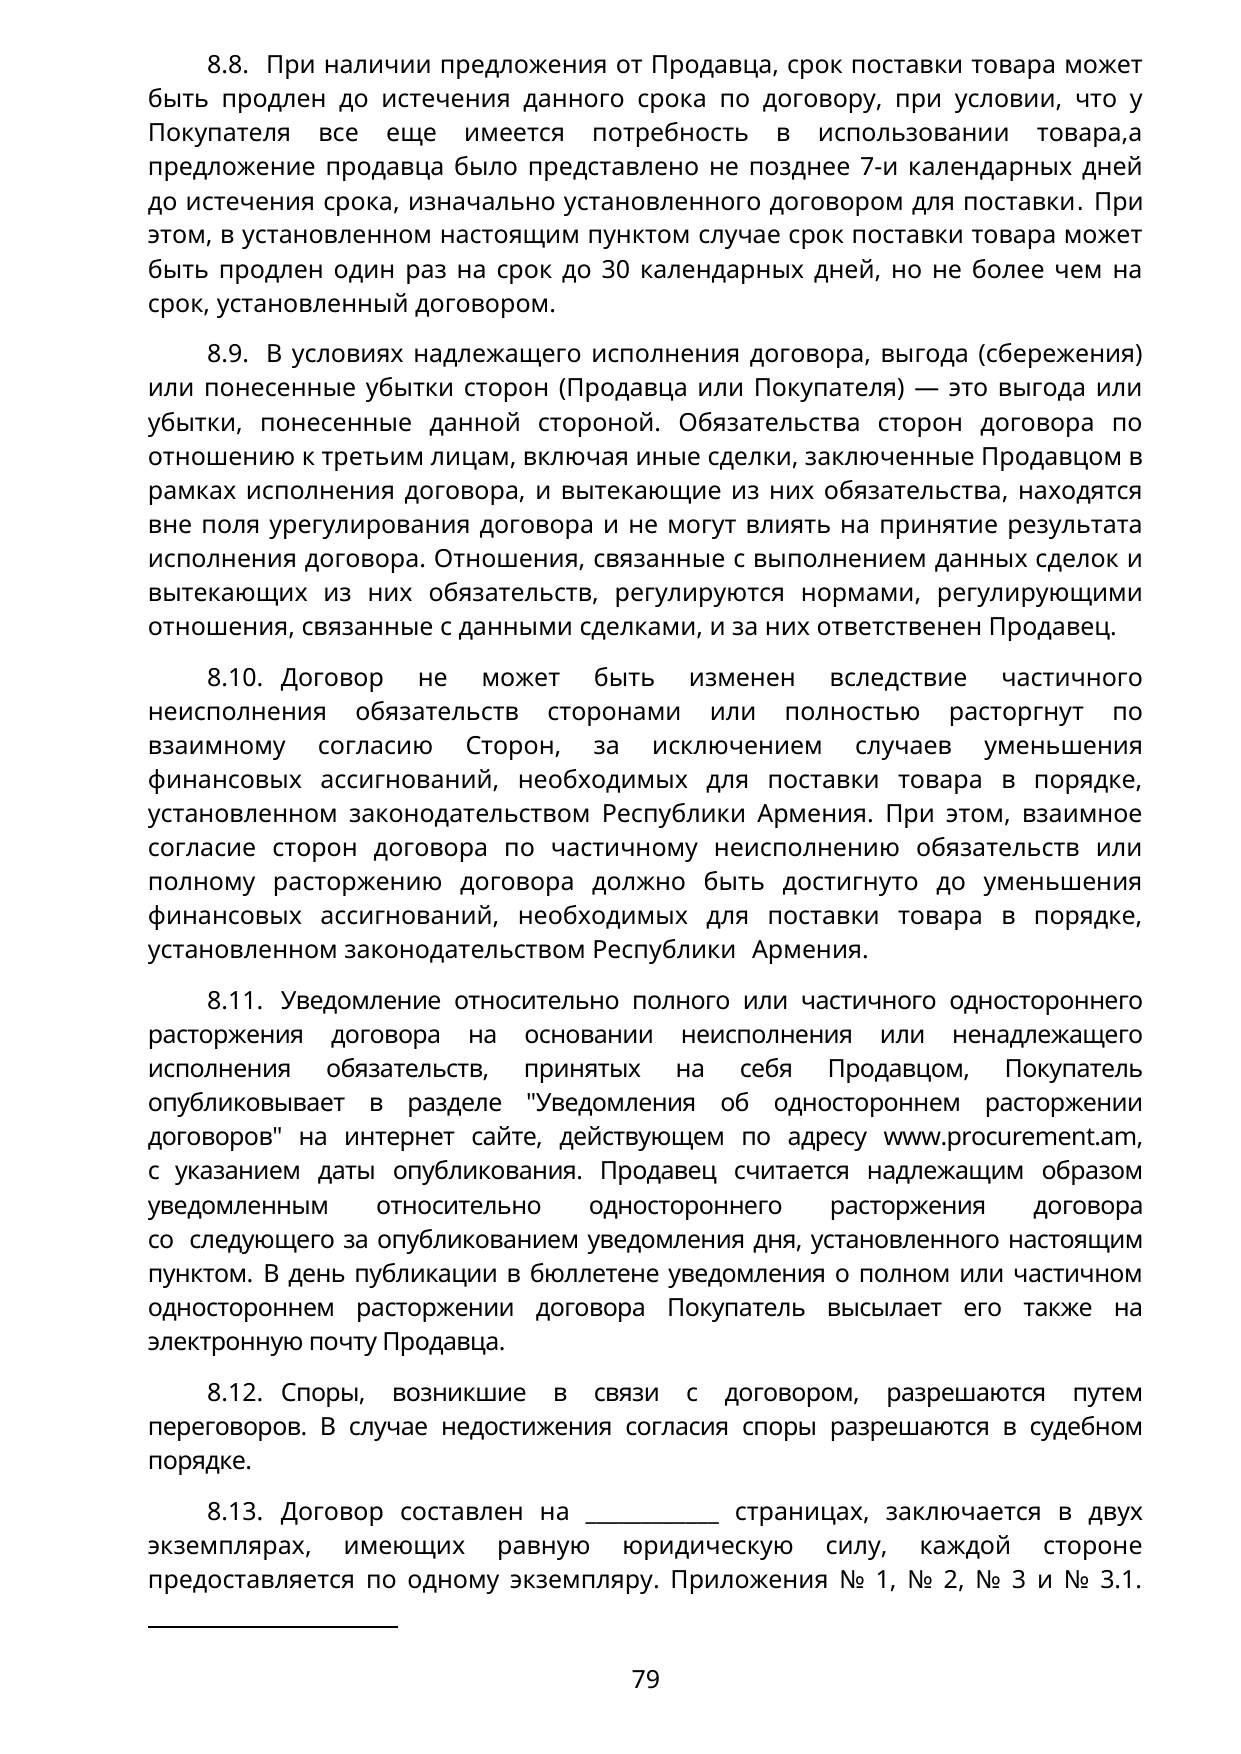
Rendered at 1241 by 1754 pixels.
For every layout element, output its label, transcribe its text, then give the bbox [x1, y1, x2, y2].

text 8.12. Споры, возникшие в связи с договором, разрешаются путем переговоров. В случае недостижения согласия споры разрешаются в судебном порядке. [148, 1374, 1144, 1477]
text 8.11. Уведомление относительно полного или частичного одностороннего расторжения договора на основании неисполнения или ненадлежащего исполнения обязательств, принятых на себя Продавцом, Покупатель опубликовывает в разделе "Уведомления об одностороннем расторжении договоров" на интернет сайте, действующем по адресу www.procurement.am, с указанием даты опубликования. Продавец считается надлежащим образом уведомленным относительно одностороннего расторжения договора со следующего за опубликованием уведомления дня, установленного настоящим пунктом. В день публикации в бюллетене уведомления о полном или частичном одностороннем расторжении договора Покупатель высылает его также на электронную почту Продавца. [148, 983, 1144, 1358]
text 8.10. Договор не может быть изменен вследствие частичного неисполнения обязательств сторонами или полностью расторгнут по взаимному согласию Сторон, за исключением случаев уменьшения финансовых ассигнований, необходимых для поставки товара в порядке, установленном законодательством Республики Армения. При этом, взаимное согласие сторон договора по частичному неисполнению обязательств или полному расторжению договора должно быть достигнуто до уменьшения финансовых ассигнований, необходимых для поставки товара в порядке, установленном законодательством Республики Армения. [148, 659, 1144, 966]
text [148, 1493, 1144, 1596]
text 8.9. В условиях надлежащего исполнения договора, выгода (сбережения) или понесенные убытки сторон (Продавца или Покупателя) — это выгода или убытки, понесенные данной стороной. Обязательства сторон договора по отношению к третьим лицам, включая иные сделки, заключенные Продавцом в рамках исполнения договора, и вытекающие из них обязательства, находятся вне поля урегулирования договора и не могут влиять на принятие результата исполнения договора. Отношения, связанные с выполнением данных сделок и вытекающих из них обязательств, регулируются нормами, регулирующими отношения, связанные с данными сделками, и за них ответственен Продавец. [148, 336, 1144, 643]
text 8.8. При наличии предложения от Продавца, срок поставки товара может быть продлен до истечения данного срока по договору, при условии, что у Покупателя все еще имеется потребность в использовании товара,а предложение продавца было представлено не позднее 7-и календарных дней до истечения срока, изначально установленного договором для поставки. При этом, в установленном настоящим пунктом случае срок поставки товара может быть продлен один раз на срок до 30 календарных дней, но не более чем на срок, установленный договором. [148, 47, 1144, 319]
